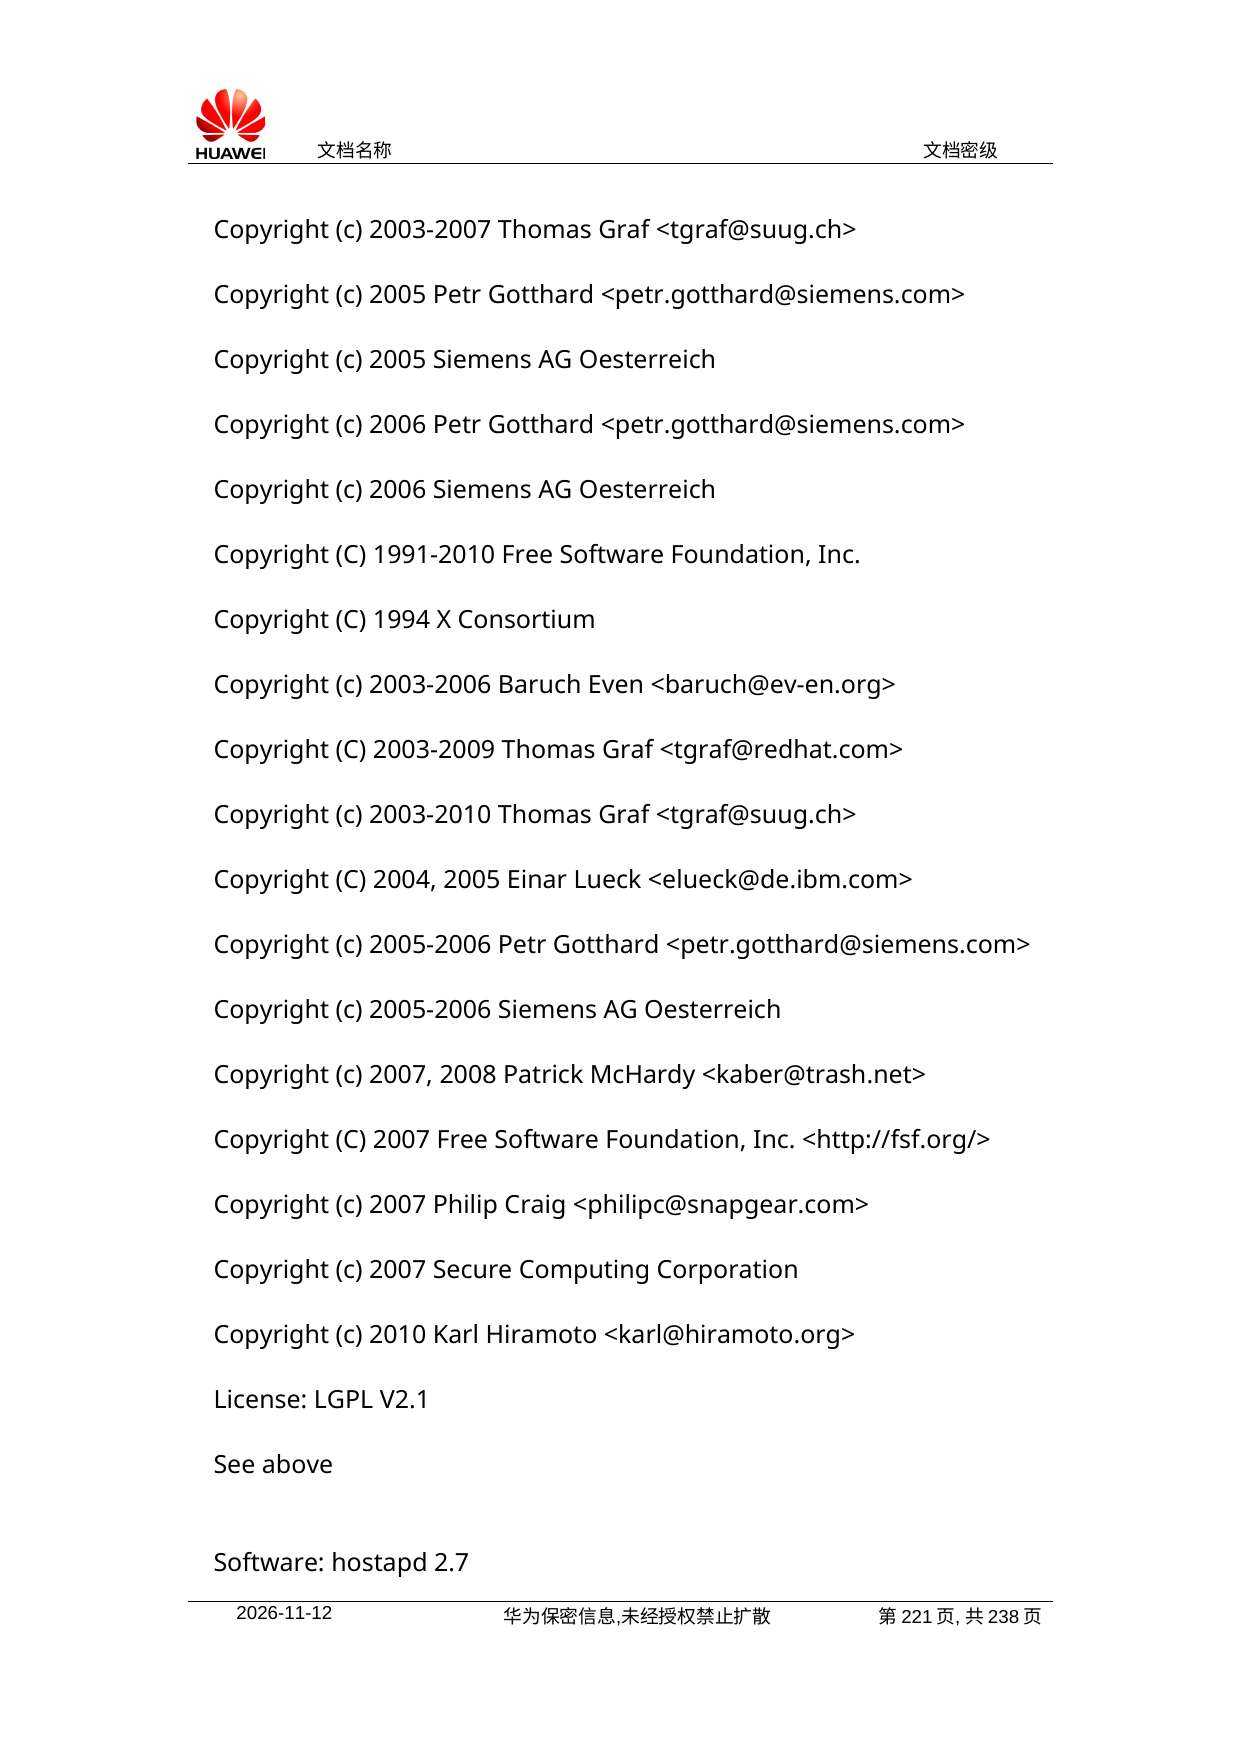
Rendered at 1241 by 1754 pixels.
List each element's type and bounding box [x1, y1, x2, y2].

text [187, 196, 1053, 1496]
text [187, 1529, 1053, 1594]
picture [196, 89, 265, 159]
